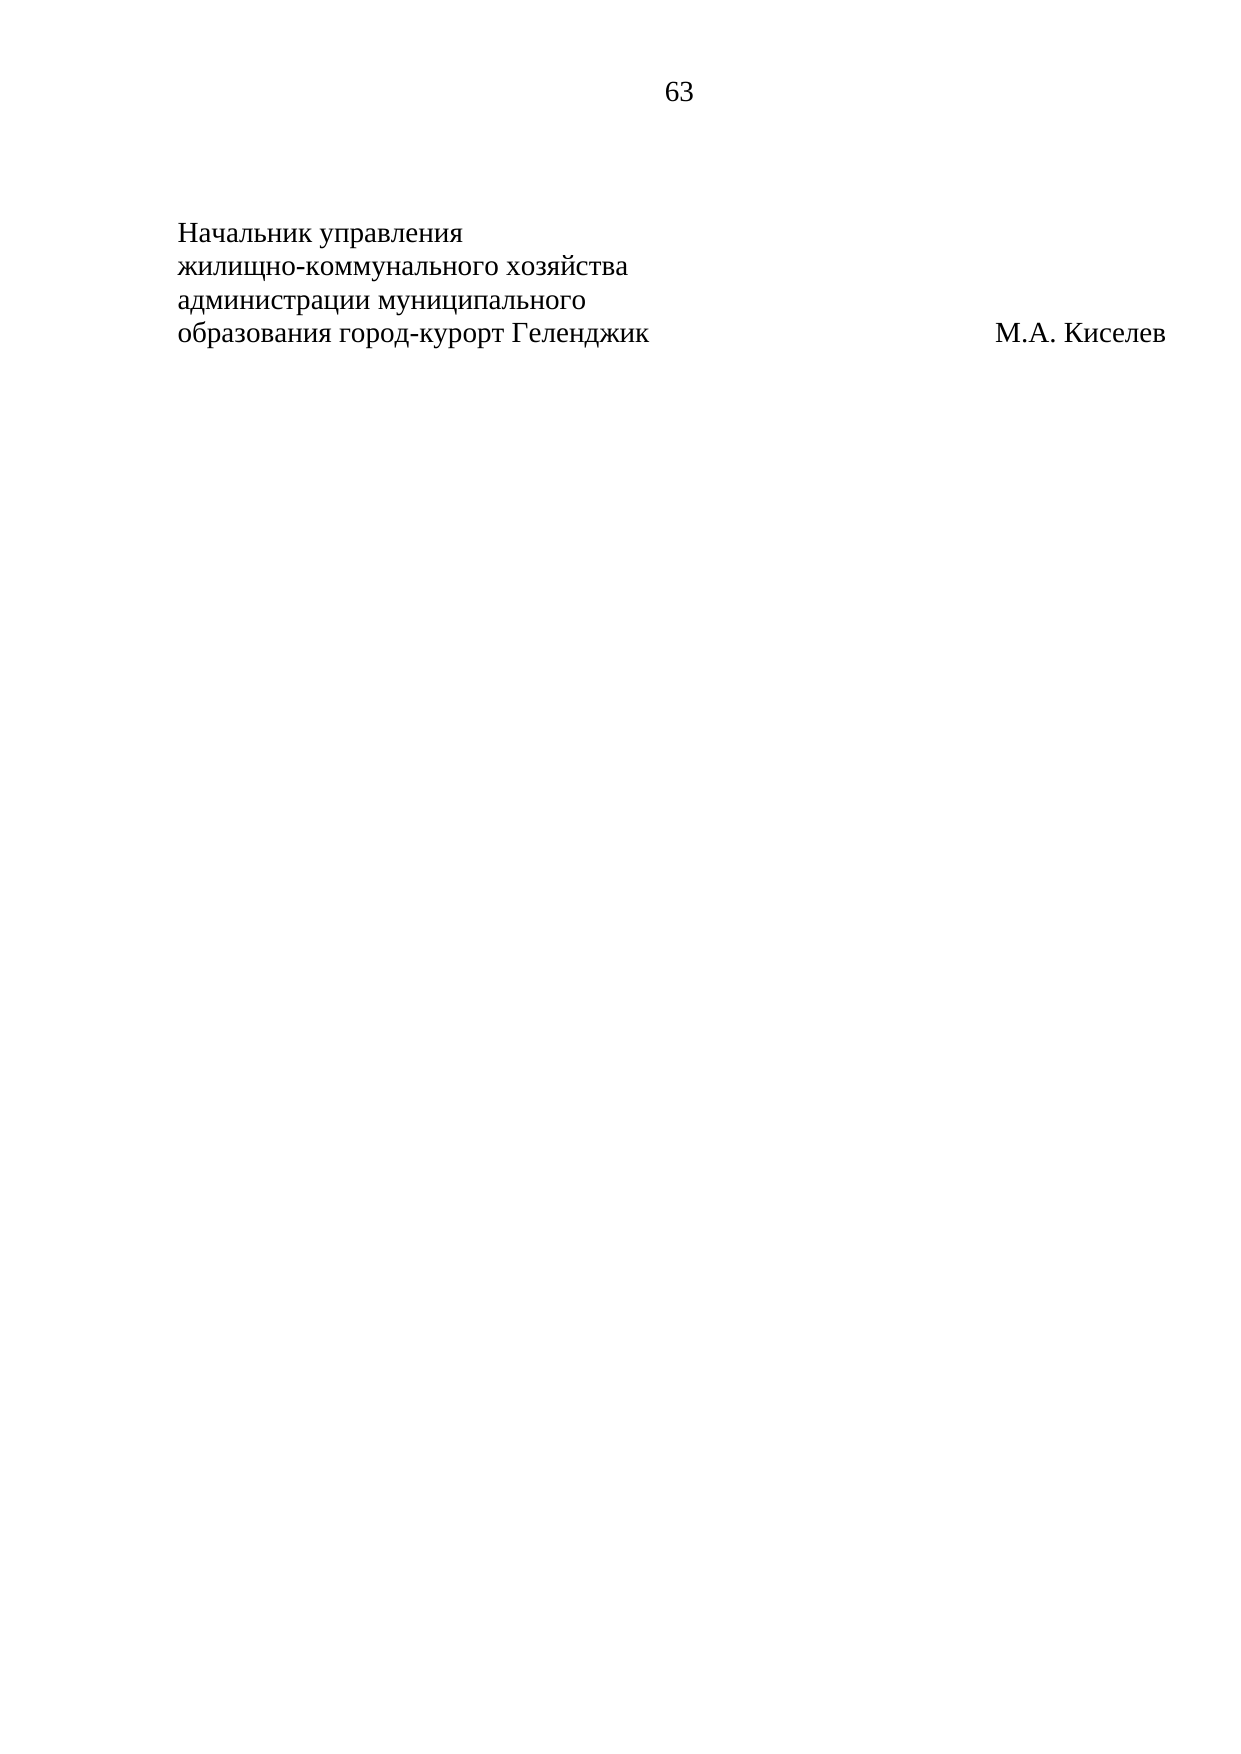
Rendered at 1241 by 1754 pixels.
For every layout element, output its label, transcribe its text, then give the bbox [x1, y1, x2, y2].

text жилищно-коммунального хозяйства [177, 248, 1181, 282]
text администрации муниципального [177, 282, 1181, 315]
text образования город-курорт Геленджик М.А. Киселев [177, 315, 1181, 349]
text Начальник управления [177, 215, 1181, 248]
